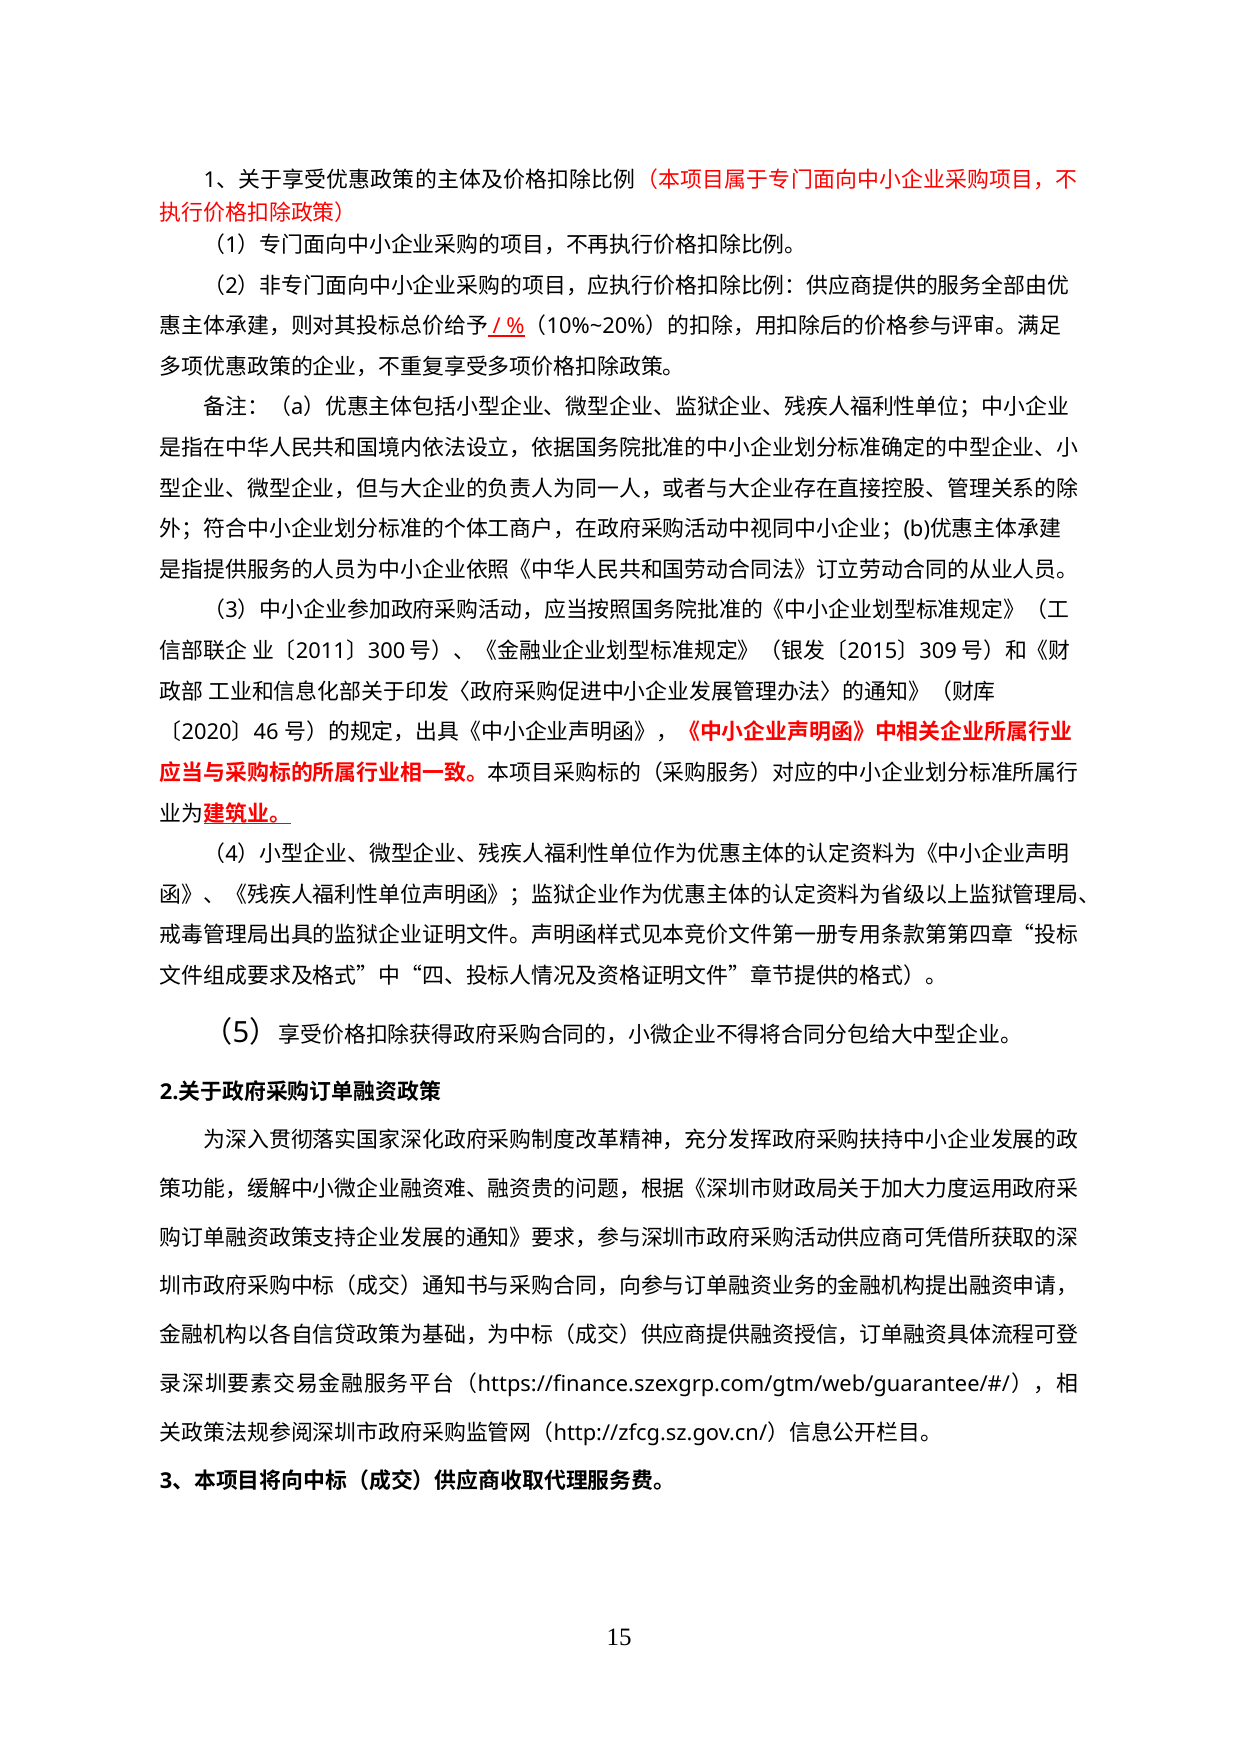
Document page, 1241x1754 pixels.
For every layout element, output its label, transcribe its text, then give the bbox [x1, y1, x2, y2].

list 小型企业、微型企业、残疾人福利性单位作为优惠主体的认定资料为《中小企业声明函》、《残疾人福利性单位声明函》；监狱企业作为优惠主体的认定资料为省级以上监狱管理局、戒毒管理局出具的监狱企业证明文件。声明函样式见本竞价文件第一册专用条款第第四章“投标文件组成要求及格式”中“四、投标人情况及资格证明文件”章节提供的格式）。 [159, 836, 1078, 990]
list 享受价格扣除获得政府采购合同的，小微企业不得将合同分包给大中型企业。 [159, 998, 1078, 1063]
text （1）专门面向中小企业采购的项目，不再执行价格扣除比例。 [159, 227, 1078, 259]
text 2.关于政府采购订单融资政策 [159, 1073, 1078, 1106]
text 为深入贯彻落实国家深化政府采购制度改革精神，充分发挥政府采购扶持中小企业发展的政策功能，缓解中小微企业融资难、融资贵的问题，根据《深圳市财政局关于加大力度运用政府采购订单融资政策支持企业发展的通知》要求，参与深圳市政府采购活动供应商可凭借所获取的深圳市政府采购中标（成交）通知书与采购合同，向参与订单融资业务的金融机构提出融资申请，金融机构以各自信贷政策为基础，为中标（成交）供应商提供融资授信，订单融资具体流程可登录深圳要素交易金融服务平台（https://finance.szexgrp.com/gtm/web/guarantee/#/），相关政策法规参阅深圳市政府采购监管网（http://zfcg.sz.gov.cn/）信息公开栏目。 [159, 1122, 1078, 1447]
text （2）非专门面向中小企业采购的项目，应执行价格扣除比例：供应商提供的服务全部由优惠主体承建，则对其投标总价给予 / %（10%~20%）的扣除，用扣除后的价格参与评审。满足多项优惠政策的企业，不重复享受多项价格扣除政策。 [159, 267, 1078, 381]
text 1、关于享受优惠政策的主体及价格扣除比例（本项目属于专门面向中小企业采购项目，不执行价格扣除政策） [159, 162, 1078, 227]
list 中小企业参加政府采购活动，应当按照国务院批准的《中小企业划型标准规定》（工信部联企 业〔2011〕300号）、《金融业企业划型标准规定》（银发〔2015〕309号）和《财政部 工业和信息化部关于印发〈政府采购促进中小企业发展管理办法〉的通知》（财库〔2020〕46 号）的规定，出具《中小企业声明函》，《中小企业声明函》中相关企业所属行业应当与采购标的所属行业相一致。本项目采购标的（采购服务）对应的中小企业划分标准所属行业为建筑业。 [159, 592, 1078, 828]
text 3、本项目将向中标（成交）供应商收取代理服务费。 [159, 1462, 1078, 1495]
text 备注：（a）优惠主体包括小型企业、微型企业、监狱企业、残疾人福利性单位；中小企业是指在中华人民共和国境内依法设立，依据国务院批准的中小企业划分标准确定的中型企业、小型企业、微型企业，但与大企业的负责人为同一人，或者与大企业存在直接控股、管理关系的除外；符合中小企业划分标准的个体工商户，在政府采购活动中视同中小企业；(b)优惠主体承建是指提供服务的人员为中小企业依照《中华人民共和国劳动合同法》订立劳动合同的从业人员。 [159, 389, 1078, 584]
